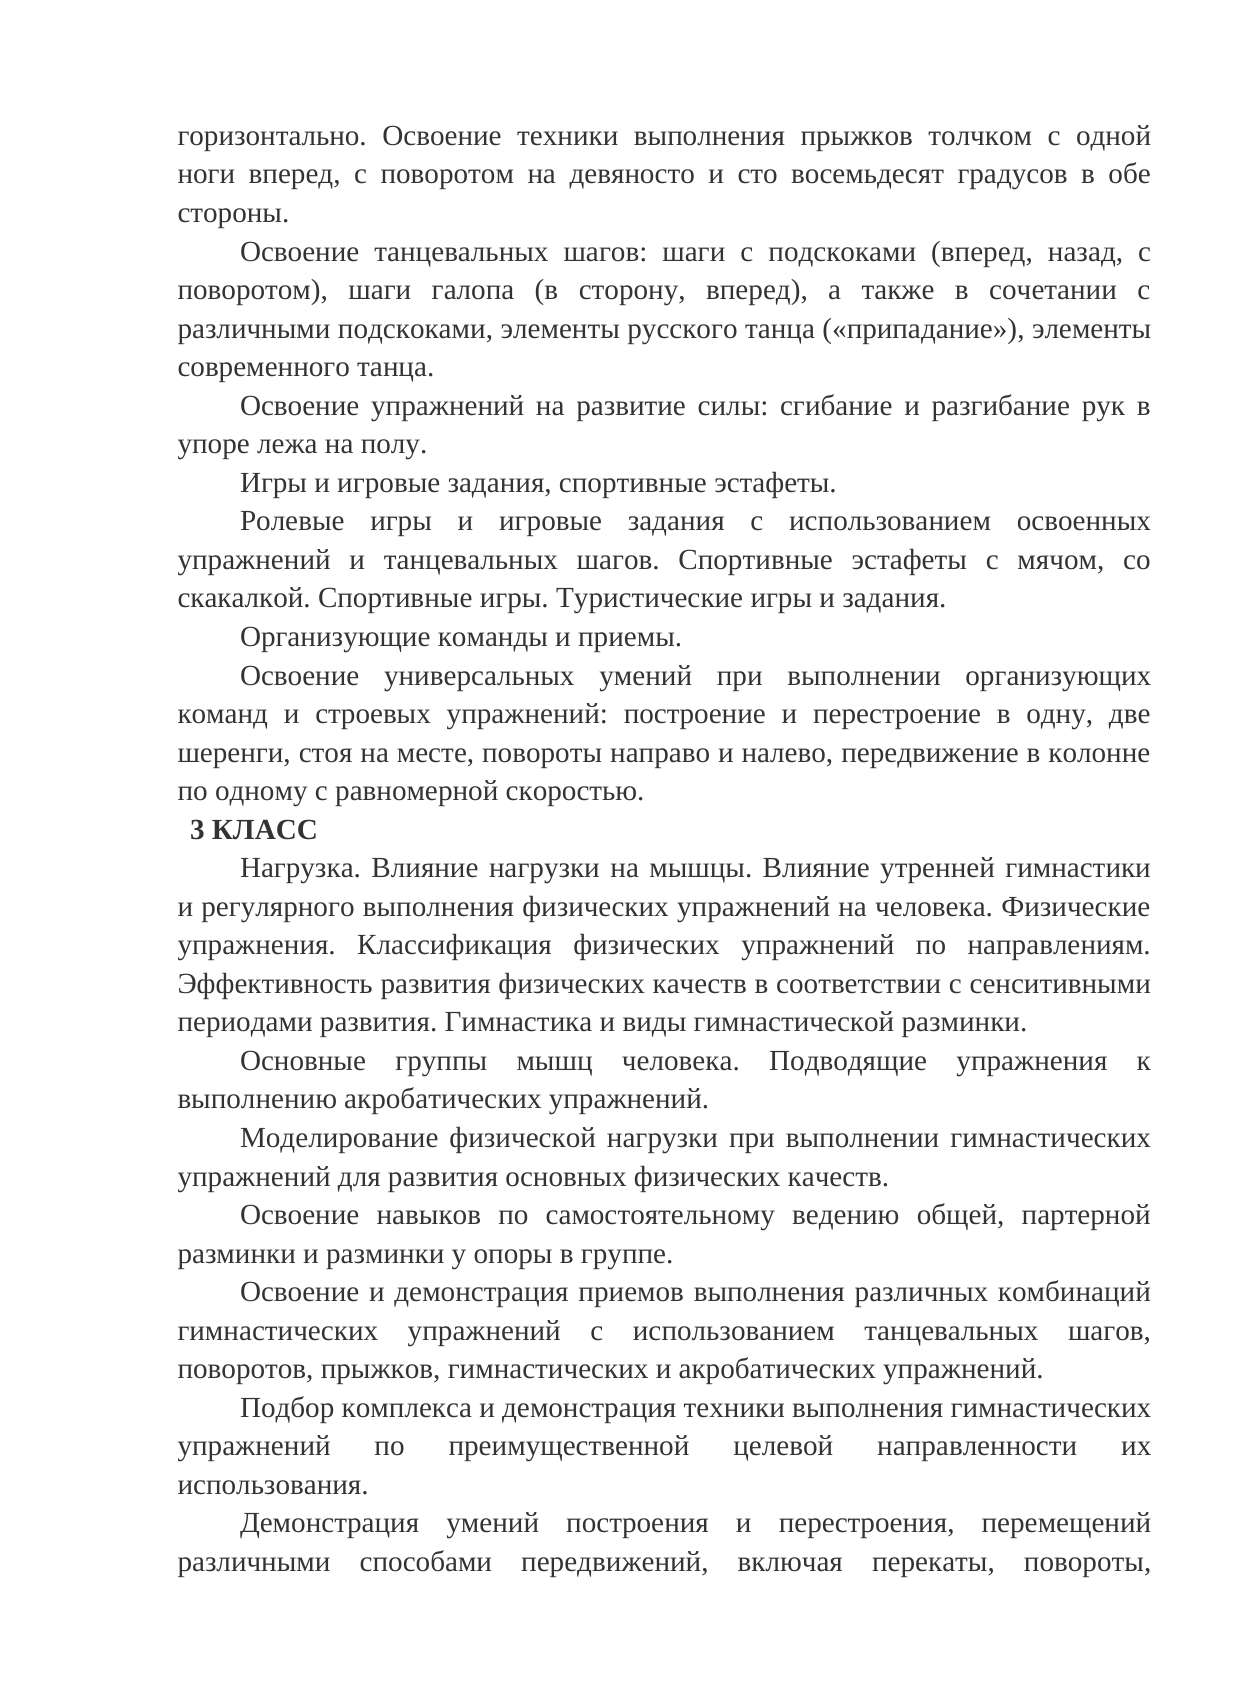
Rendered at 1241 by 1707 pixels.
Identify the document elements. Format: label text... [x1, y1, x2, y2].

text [177, 118, 1152, 229]
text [177, 1506, 1152, 1578]
text Освоение танцевальных шагов: шаги с подскоками (вперед, назад, с поворотом), шаги галопа (в сторону, вперед), а также в сочетании с различными подскоками, элементы русского танца («припадание»), элементы современного танца. [177, 234, 1152, 383]
text 3 КЛАСС [190, 812, 1152, 845]
text Освоение навыков по самостоятельному ведению общей, партерной разминки и разминки у опоры в группе. [177, 1197, 1152, 1269]
text Организующие команды и приемы. [177, 619, 1152, 653]
text Освоение упражнений на развитие силы: сгибание и разгибание рук в упоре лежа на полу. [177, 388, 1152, 460]
text Освоение универсальных умений при выполнении организующих команд и строевых упражнений: построение и перестроение в одну, две шеренги, стоя на месте, повороты направо и налево, передвижение в колонне по одному с равномерной скоростью. [177, 658, 1152, 807]
text Моделирование физической нагрузки при выполнении гимнастических упражнений для развития основных физических качеств. [177, 1120, 1152, 1192]
text Ролевые игры и игровые задания с использованием освоенных упражнений и танцевальных шагов. Спортивные эстафеты с мячом, со скакалкой. Спортивные игры. Туристические игры и задания. [177, 503, 1152, 614]
text Нагрузка. Влияние нагрузки на мышцы. Влияние утренней гимнастики и регулярного выполнения физических упражнений на человека. Физические упражнения. Классификация физических упражнений по направлениям. Эффективность развития физических качеств в соответствии с сенситивными периодами развития. Гимнастика и виды гимнастической разминки. [177, 850, 1152, 1038]
text Игры и игровые задания, спортивные эстафеты. [177, 465, 1152, 498]
text Подбор комплекса и демонстрация техники выполнения гимнастических упражнений по преимущественной целевой направленности их использования. [177, 1390, 1152, 1501]
text Освоение и демонстрация приемов выполнения различных комбинаций гимнастических упражнений с использованием танцевальных шагов, поворотов, прыжков, гимнастических и акробатических упражнений. [177, 1274, 1152, 1385]
text Основные группы мышц человека. Подводящие упражнения к выполнению акробатических упражнений. [177, 1043, 1152, 1115]
